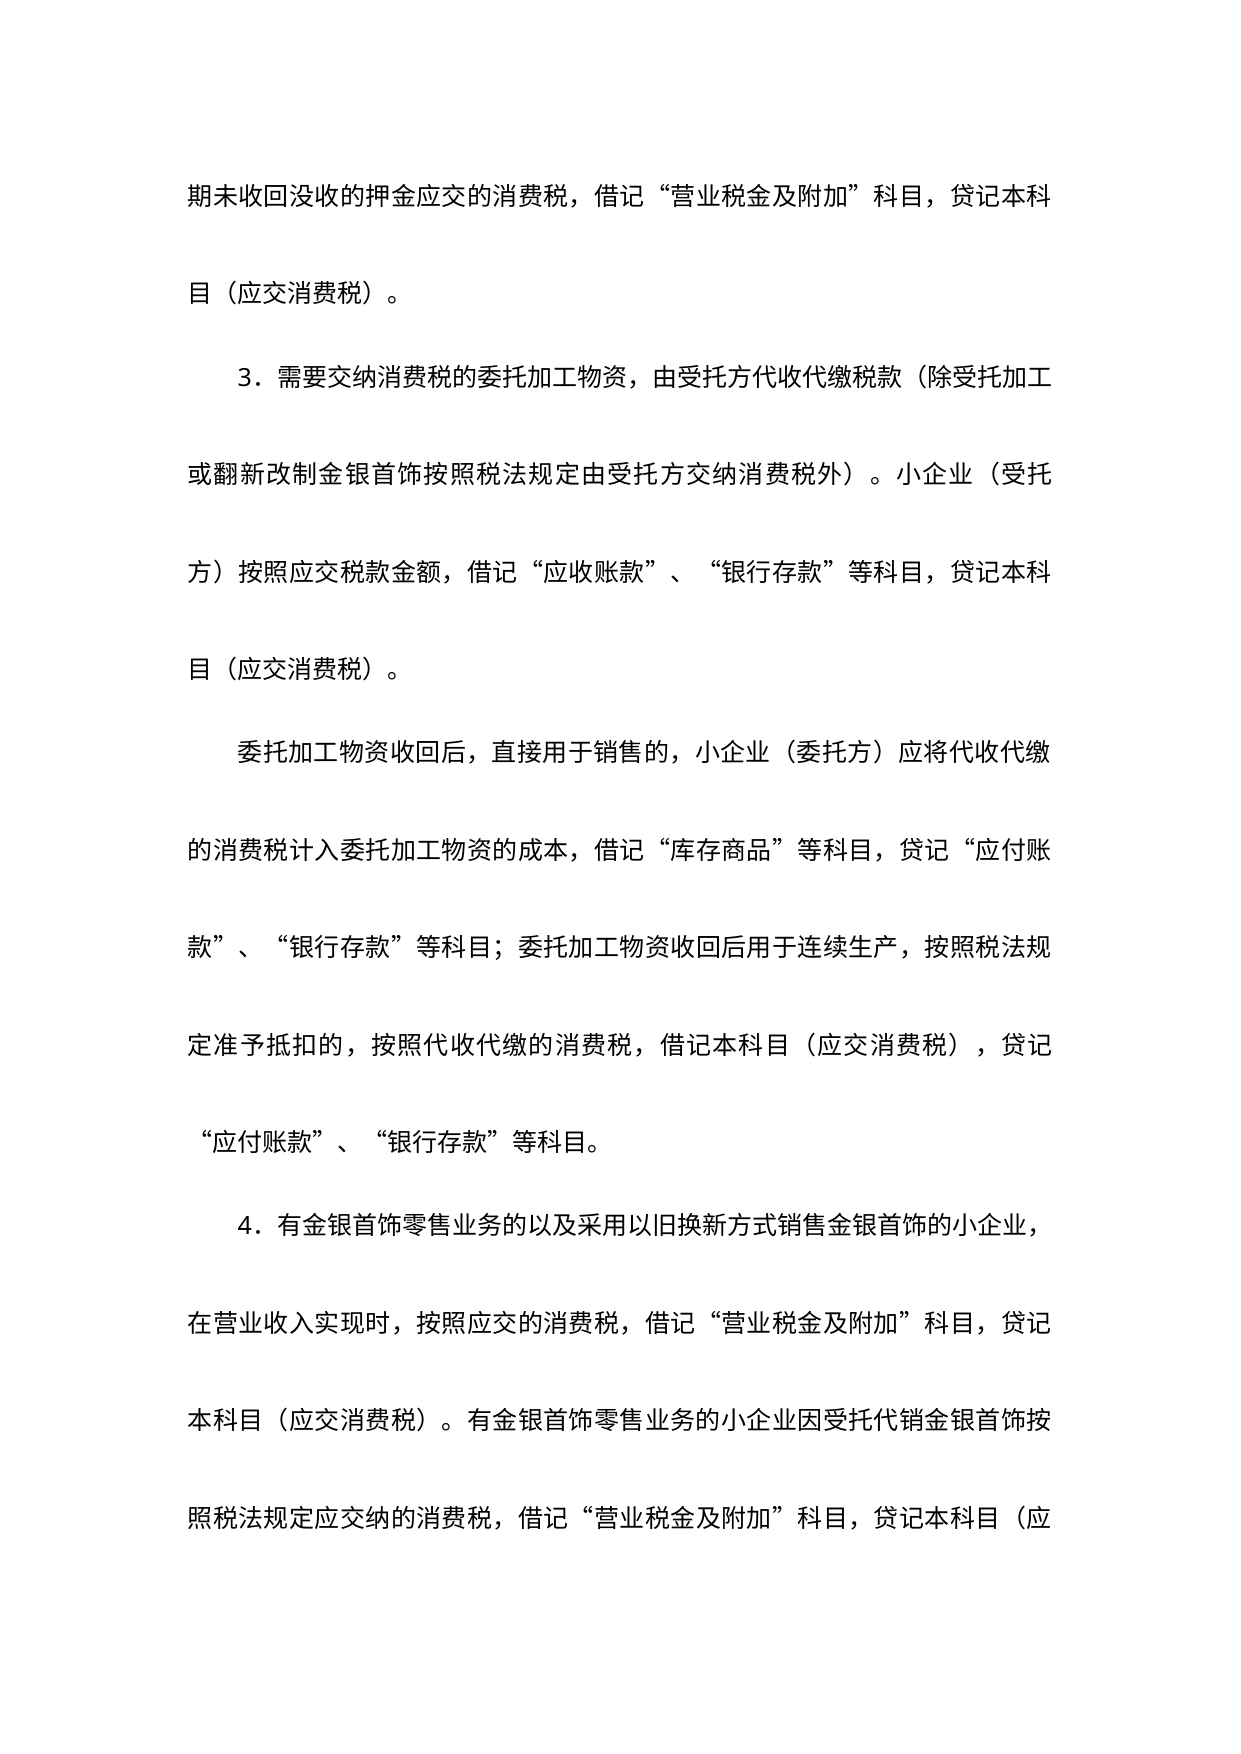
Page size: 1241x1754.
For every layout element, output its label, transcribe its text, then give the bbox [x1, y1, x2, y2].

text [187, 1191, 1053, 1549]
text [187, 162, 1053, 324]
text 3．需要交纳消费税的委托加工物资，由受托方代收代缴税款（除受托加工或翻新改制金银首饰按照税法规定由受托方交纳消费税外）。小企业（受托方）按照应交税款金额，借记“应收账款”、“银行存款”等科目，贷记本科目（应交消费税）。 [187, 343, 1053, 700]
text 委托加工物资收回后，直接用于销售的，小企业（委托方）应将代收代缴的消费税计入委托加工物资的成本，借记“库存商品”等科目，贷记“应付账款”、“银行存款”等科目；委托加工物资收回后用于连续生产，按照税法规定准予抵扣的，按照代收代缴的消费税，借记本科目（应交消费税），贷记“应付账款”、“银行存款”等科目。 [187, 718, 1053, 1173]
